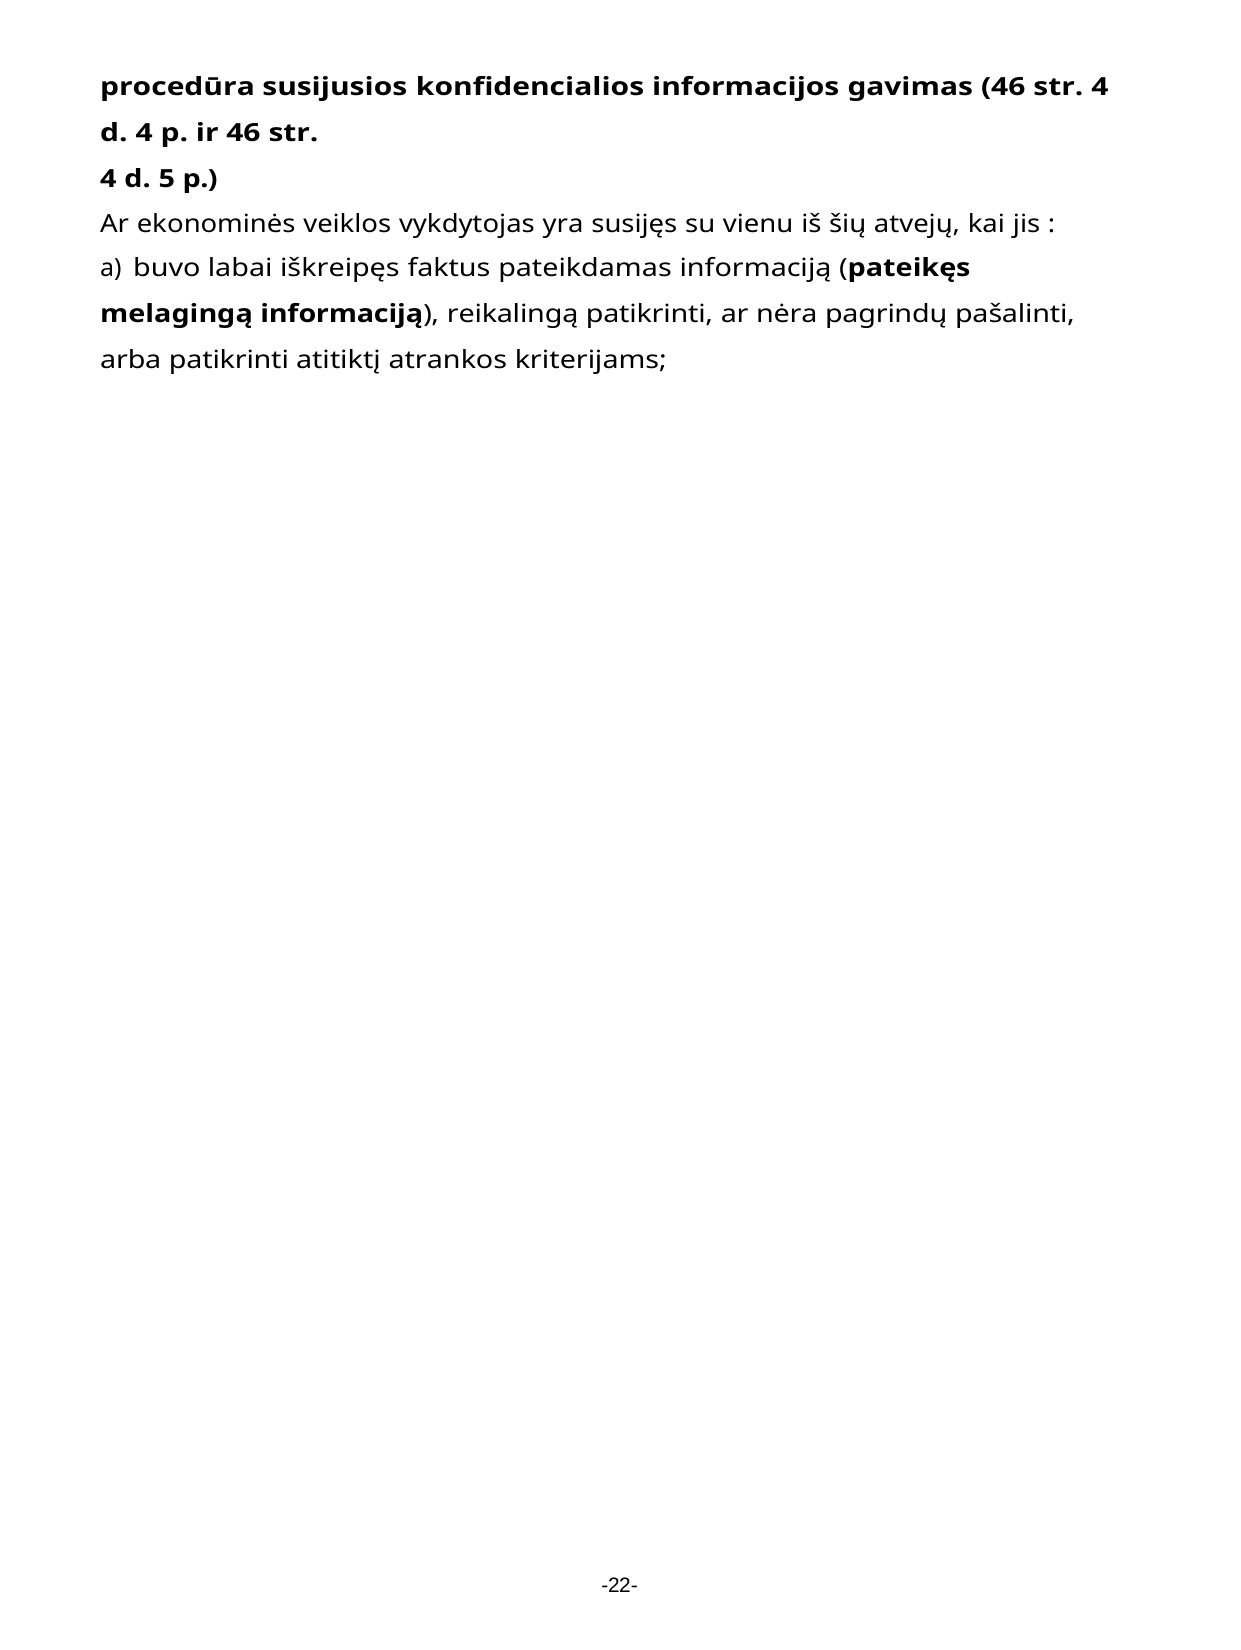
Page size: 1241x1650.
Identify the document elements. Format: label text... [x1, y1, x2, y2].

list buvo labai iškreipęs faktus pateikdamas informaciją (pateikęs melagingą informaciją), reikalingą patikrinti, ar nėra pagrindų pašalinti, arba patikrinti atitiktį atrankos kriterijams; [100, 250, 1079, 376]
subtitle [100, 69, 1136, 149]
text 4 d. 5 p.) [100, 161, 1155, 195]
text Ar ekonominės veiklos vykdytojas yra susijęs su vienu iš šių atvejų, kai jis : [100, 205, 1155, 239]
